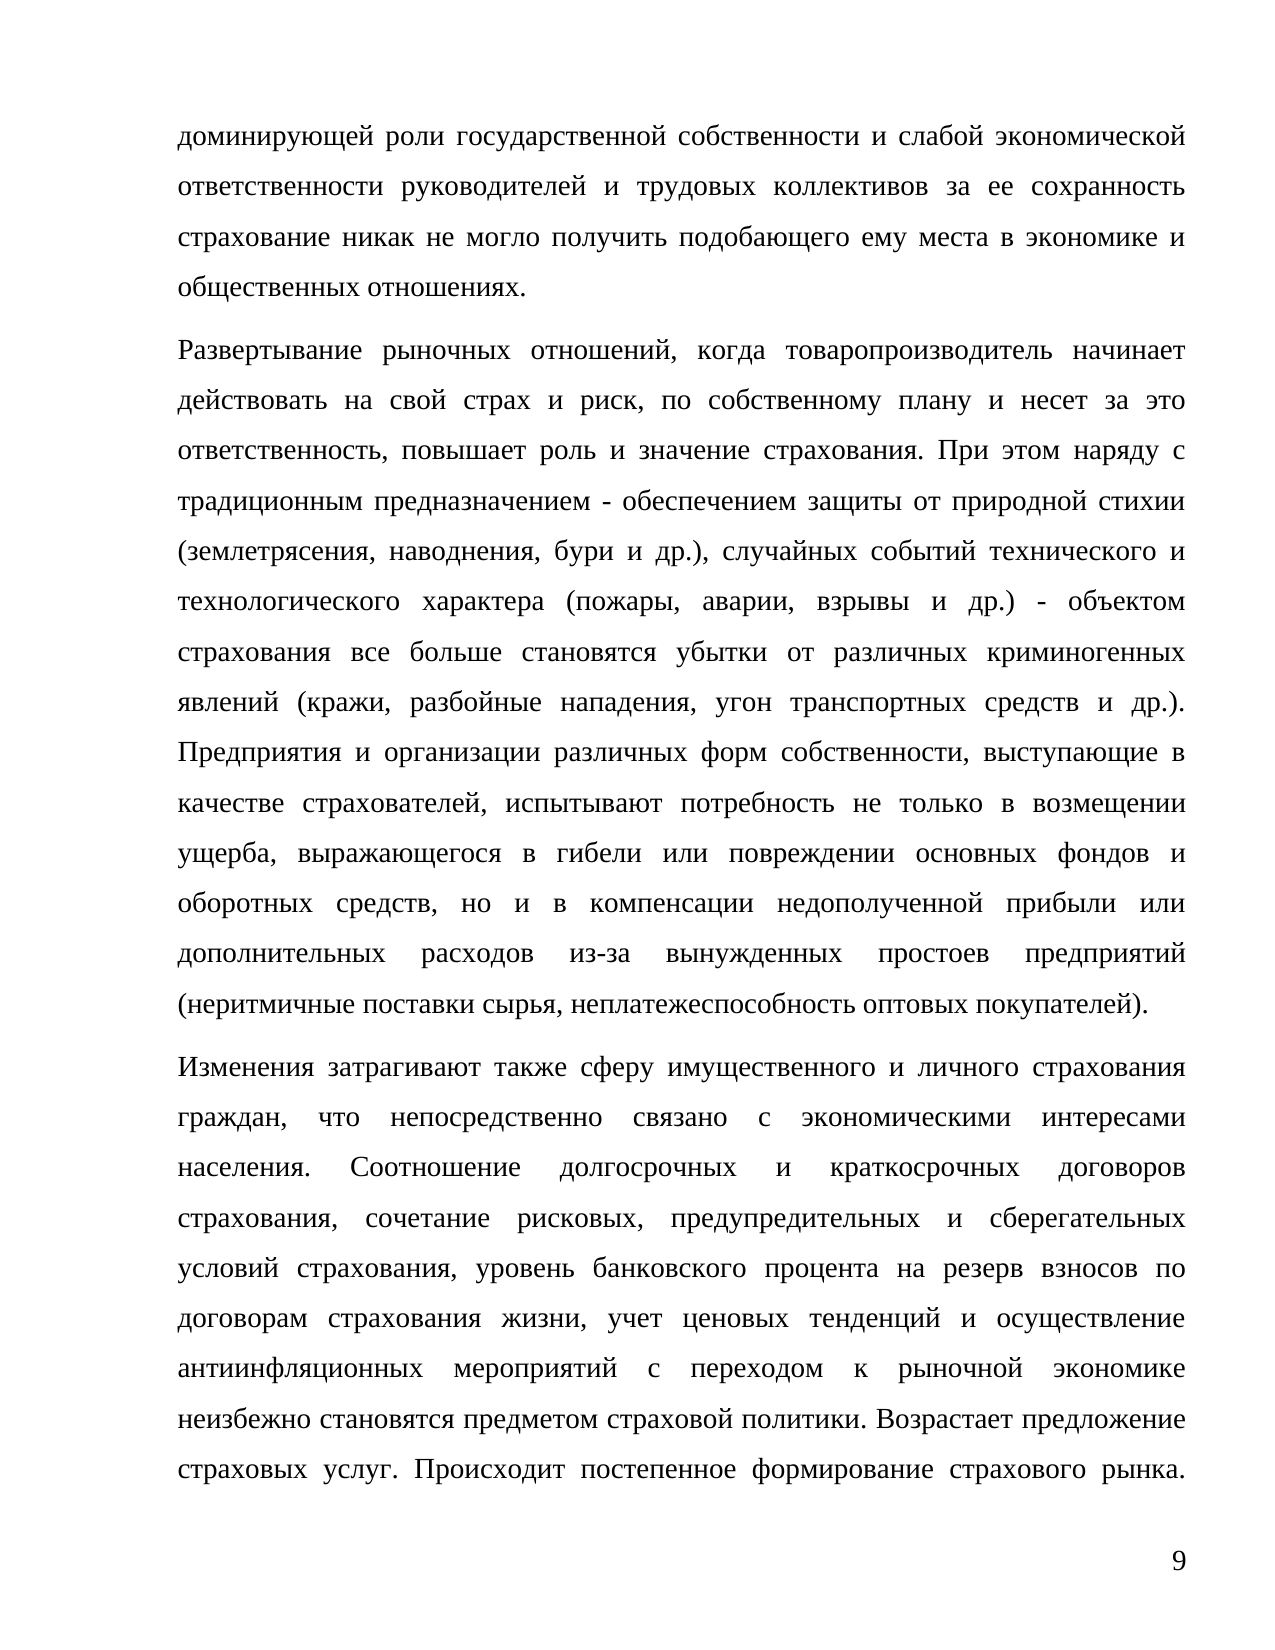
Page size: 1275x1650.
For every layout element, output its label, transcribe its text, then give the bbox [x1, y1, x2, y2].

text Развертывание рыночных отношений, когда товаропроизводитель начинает действовать на свой страх и риск, по собственному плану и несет за это ответственность, повышает роль и значение страхования. При этом наряду с традиционным предназначением - обеспечением защиты от природной стихии (землетрясения, наводнения, бури и др.), случайных событий технического и технологического характера (пожары, аварии, взрывы и др.) - объектом страхования все больше становятся убытки от различных криминогенных явлений (кражи, разбойные нападения, угон транспортных средств и др.). Предприятия и организации различных форм собственности, выступающие в качестве страхователей, испытывают потребность не только в возмещении ущерба, выражающегося в гибели или повреждении основных фондов и оборотных средств, но и в компенсации недополученной прибыли или дополнительных расходов из-за вынужденных простоев предприятий (неритмичные поставки сырья, неплатежеспособность оптовых покупателей). [177, 332, 1186, 1019]
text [177, 1049, 1186, 1485]
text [177, 118, 1186, 303]
